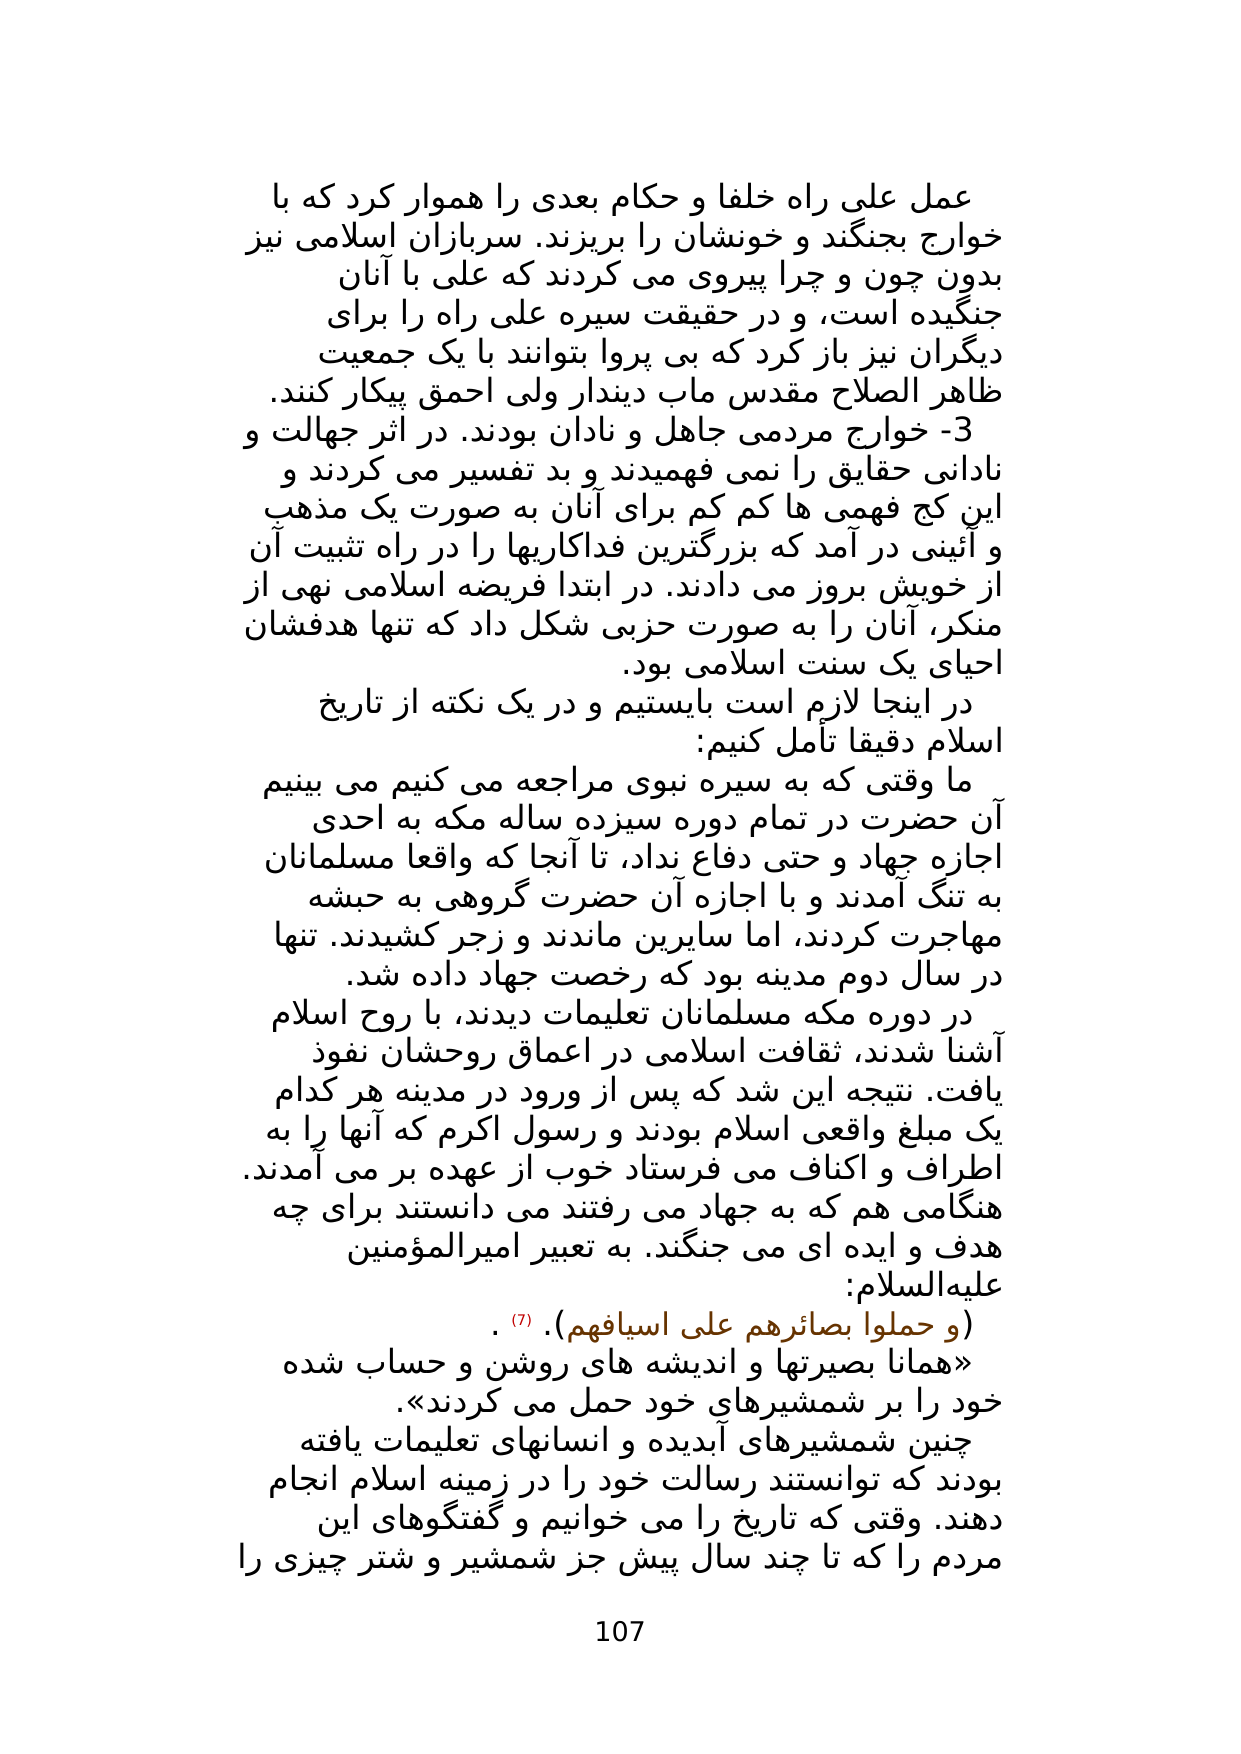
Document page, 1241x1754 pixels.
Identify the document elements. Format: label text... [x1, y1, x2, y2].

text 3- خوارج مردمی جاهل و نادان بودند. در اثر جهالت و نادانی حقایق را نمی فهمیدند و بد تفسیر می کردند و این کج فهمی ها کم کم برای آنان به صورت یک مذهب و آئینی در آمد که بزرگترین فداکاریها را در راه تثبیت آن از خویش بروز می دادند. در ابتدا فریضه اسلامی نهی از منکر، آنان را به صورت حزبی شکل داد که تنها هدفشان احیای یک سنت اسلامی بود. [236, 410, 1004, 682]
text در اینجا لازم است بایستیم و در یک نکته از تاریخ اسلام دقیقا تأمل کنیم: [236, 682, 1004, 760]
text «همانا بصیرتها و اندیشه های روشن و حساب شده خود را بر شمشیرهای خود حمل می کردند». [236, 1343, 1004, 1421]
text در دوره مکه مسلمانان تعلیمات دیدند، با روح اسلام آشنا شدند، ثقافت اسلامی در اعماق روحشان نفوذ یافت. نتیجه این شد که پس از ورود در مدینه هر کدام یک مبلغ واقعی اسلام بودند و رسول اکرم که آنها را به اطراف و اکناف می فرستاد خوب از عهده بر می آمدند. هنگامی هم که به جهاد می رفتند می دانستند برای چه هدف و ایده ای می جنگند. به تعبیر امیرالمؤمنین عليه‌السلام: [236, 993, 1004, 1304]
text (و حملوا بصائرهم علی اسیافهم). (7) . [236, 1304, 1004, 1343]
text عمل علی راه خلفا و حکام بعدی را هموار کرد که با خوارج بجنگند و خونشان را بریزند. سربازان اسلامی نیز بدون چون و چرا پیروی می کردند که علی با آنان جنگیده است، و در حقیقت سیره علی راه را برای دیگران نیز باز کرد که بی پروا بتوانند با یک جمعیت ظاهر الصلاح مقدس ماب دیندار ولی احمق پیکار کنند. [236, 177, 1004, 410]
text ما وقتی که به سیره نبوی مراجعه می کنیم می بینیم آن حضرت در تمام دوره سیزده ساله مکه به احدی اجازه جهاد و حتی دفاع نداد، تا آنجا که واقعا مسلمانان به تنگ آمدند و با اجازه آن حضرت گروهی به حبشه مهاجرت کردند، اما سایرین ماندند و زجر کشیدند. تنها در سال دوم مدینه بود که رخصت جهاد داده شد. [236, 760, 1004, 993]
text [236, 1421, 1004, 1576]
